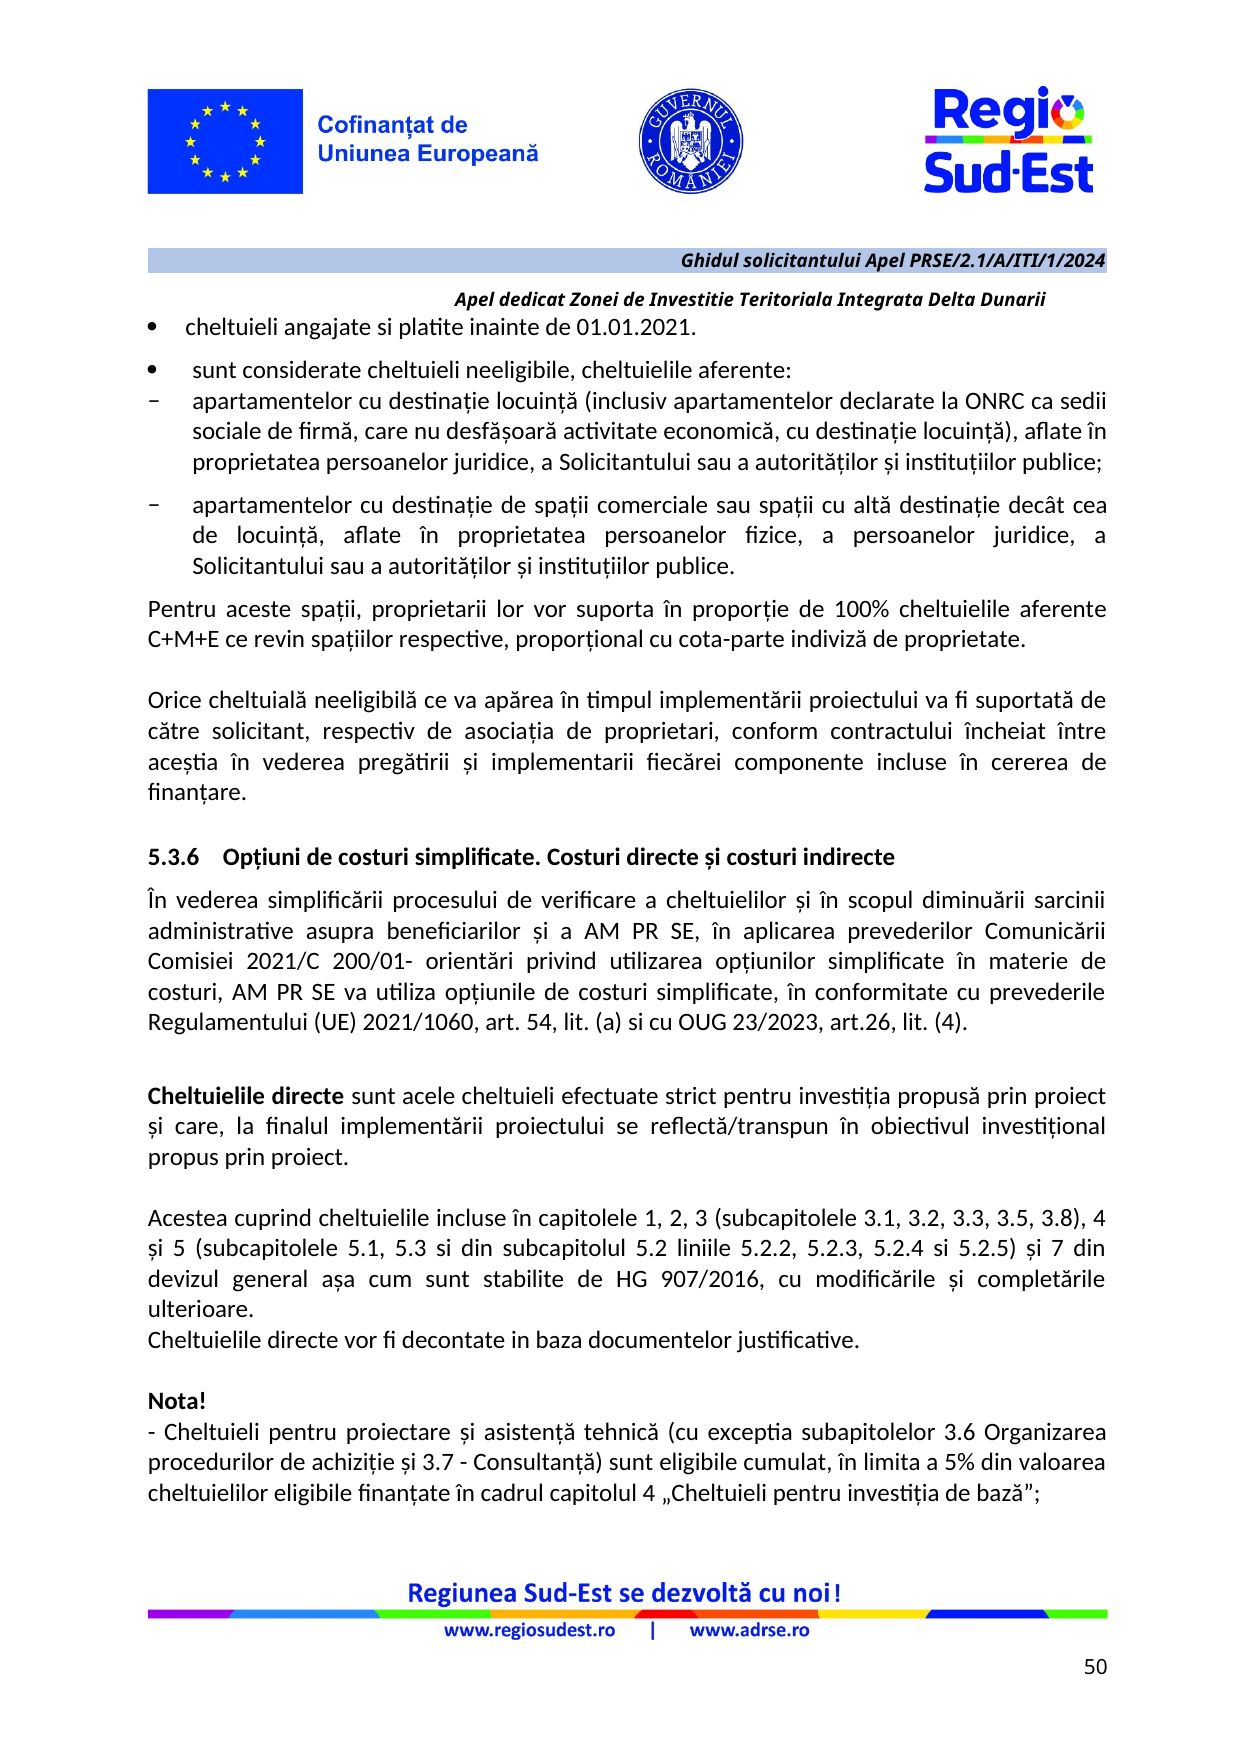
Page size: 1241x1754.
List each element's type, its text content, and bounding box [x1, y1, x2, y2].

text Orice cheltuială neeligibilă ce va apărea în timpul implementării proiectului va fi suportată de către solicitant, respectiv de asociaţia de proprietari, conform contractului încheiat între aceștia în vederea pregătirii şi implementarii fiecărei componente incluse în cererea de finanţare. [148, 684, 1107, 807]
list cheltuieli angajate si platite inainte de 01.01.2021. [148, 311, 1107, 342]
subtitle Opțiuni de costuri simplificate. Costuri directe și costuri indirecte [148, 841, 1107, 872]
text Acestea cuprind cheltuielile incluse în capitolele 1, 2, 3 (subcapitolele 3.1, 3.2, 3.3, 3.5, 3.8), 4 și 5 (subcapitolele 5.1, 5.3 si din subcapitolul 5.2 liniile 5.2.2, 5.2.3, 5.2.4 si 5.2.5) și 7 din devizul general așa cum sunt stabilite de HG 907/2016, cu modificările și completările ulterioare. [148, 1202, 1107, 1324]
picture [147, 86, 1093, 195]
list Cheltuielile directe sunt acele cheltuieli efectuate strict pentru investiția propusă prin proiect și care, la finalul implementării proiectului se reflectă/transpun în obiectivul investițional propus prin proiect. [148, 1080, 1107, 1172]
text Pentru aceste spaţii, proprietarii lor vor suporta în proporţie de 100% cheltuielile aferente C+M+E ce revin spaţiilor respective, proporţional cu cota-parte indiviză de proprietate. [148, 593, 1107, 654]
text Cheltuielile directe vor fi decontate in baza documentelor justificative. [148, 1324, 1107, 1355]
list apartamentelor cu destinaţie de spaţii comerciale sau spaţii cu altă destinaţie decât cea de locuinţă, aflate în proprietatea persoanelor fizice, a persoanelor juridice, a Solicitantului sau a autorităţilor şi instituţiilor publice. [148, 489, 1107, 581]
list sunt considerate cheltuieli neeligibile, cheltuielile aferente: [148, 354, 1107, 385]
text - Cheltuieli pentru proiectare şi asistenţă tehnică (cu exceptia subapitolelor 3.6 Organizarea procedurilor de achiziție și 3.7 - Consultanță) sunt eligibile cumulat, în limita a 5% din valoarea cheltuielilor eligibile finanțate în cadrul capitolul 4 „Cheltuieli pentru investiția de bază”; [148, 1416, 1107, 1507]
text În vederea simplificării procesului de verificare a cheltuielilor și în scopul diminuării sarcinii administrative asupra beneficiarilor și a AM PR SE, în aplicarea prevederilor Comunicării Comisiei 2021/C 200/01- orientări privind utilizarea opțiunilor simplificate în materie de costuri, AM PR SE va utiliza opțiunile de costuri simplificate, în conformitate cu prevederile Regulamentului (UE) 2021/1060, art. 54, lit. (a) si cu OUG 23/2023, art.26, lit. (4). [148, 884, 1107, 1037]
text Nota! [148, 1385, 1107, 1416]
picture [147, 1582, 1108, 1640]
list apartamentelor cu destinaţie locuinţă (inclusiv apartamentelor declarate la ONRC ca sedii sociale de firmă, care nu desfăşoară activitate economică, cu destinaţie locuinţă), aflate în proprietatea persoanelor juridice, a Solicitantului sau a autorităţilor şi instituţiilor publice; [148, 385, 1107, 476]
